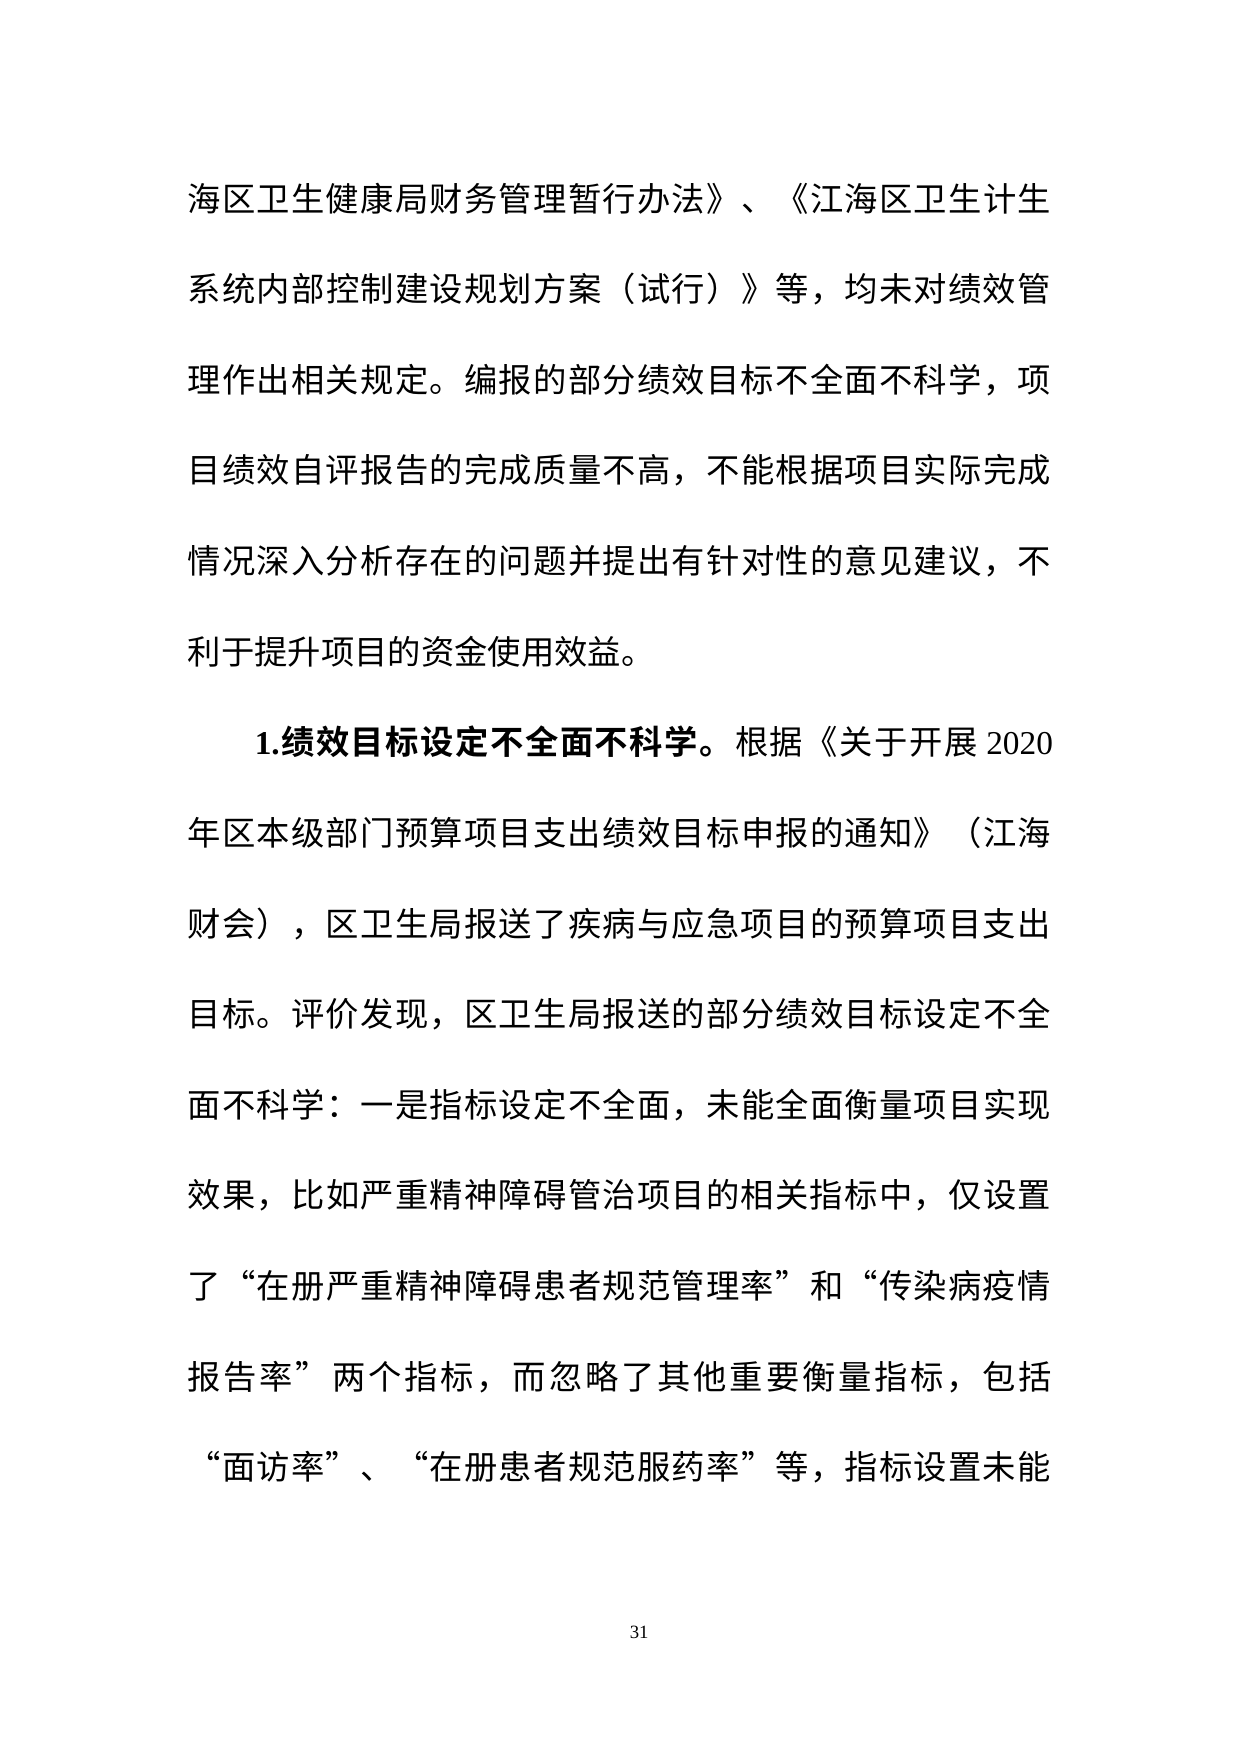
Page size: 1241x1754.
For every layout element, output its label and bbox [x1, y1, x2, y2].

text [187, 151, 1053, 695]
text [187, 695, 1053, 1511]
